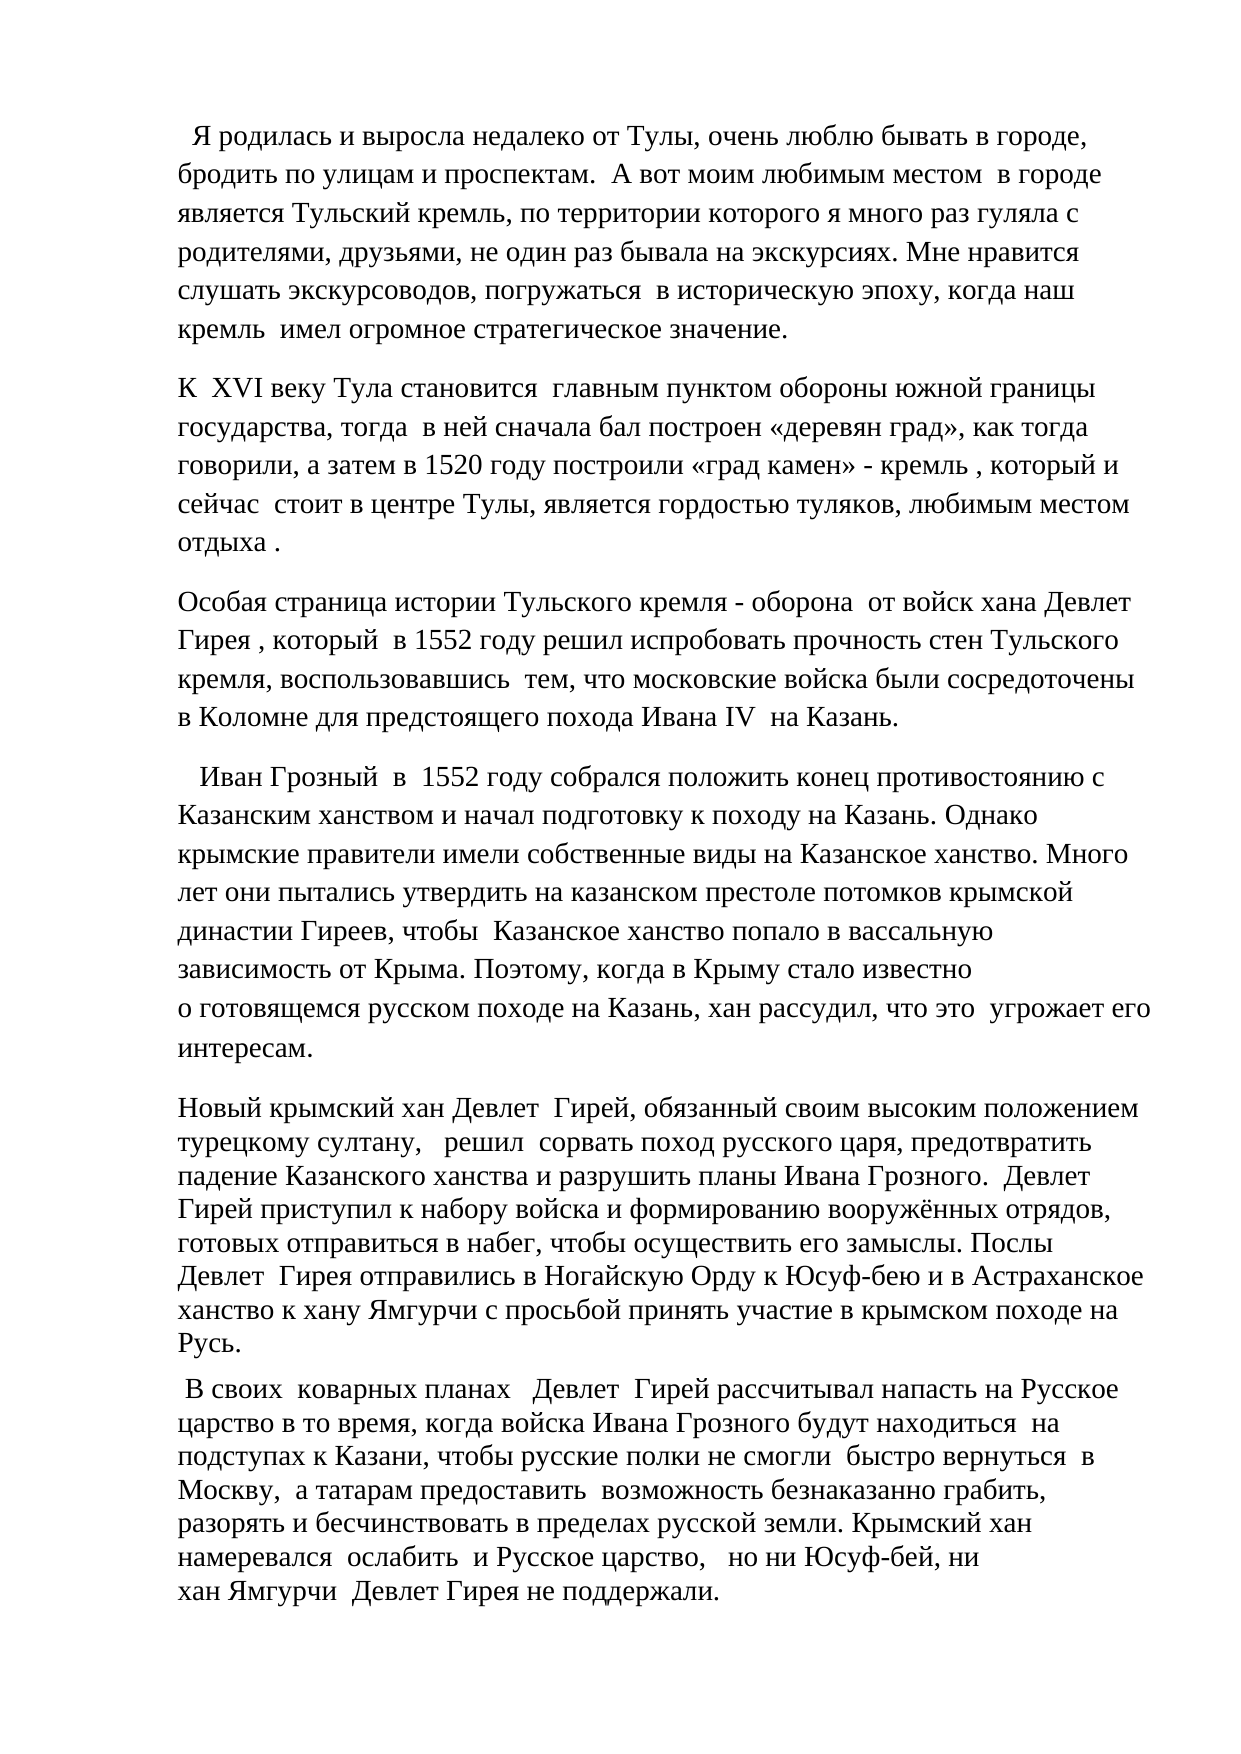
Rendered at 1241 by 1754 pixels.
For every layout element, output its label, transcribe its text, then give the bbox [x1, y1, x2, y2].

text Новый крымский хан Девлет Гирей, обязанный своим высоким положением турецкому султану, решил сорвать поход русского царя, предотвратить падение Казанского ханства и разрушить планы Ивана Грозного. Девлет Гирей приступил к набору войска и формированию вооружённых отрядов, готовых отправиться в набег, чтобы осуществить его замыслы. Послы Девлет Гирея отправились в Ногайскую Орду к Юсуф-бею и в Астраханское ханство к хану Ямгурчи с просьбой принять участие в крымском походе на Русь. [177, 1091, 1152, 1359]
text Я родилась и выросла недалеко от Тулы, очень люблю бывать в городе, бродить по улицам и проспектам. А вот моим любимым местом в городе является Тульский кремль, по территории которого я много раз гуляла с родителями, друзьями, не один раз бывала на экскурсиях. Мне нравится слушать экскурсоводов, погружаться в историческую эпоху, когда наш кремль имел огромное стратегическое значение. [177, 118, 1152, 344]
text Иван Грозный в 1552 году собрался положить конец противостоянию с Казанским ханством и начал подготовку к походу на Казань. Однако крымские правители имели собственные виды на Казанское ханство. Много лет они пытались утвердить на казанском престоле потомков крымской династии Гиреев, чтобы Казанское ханство попало в вассальную зависимость от Крыма. Поэтому, когда в Крыму стало известно о готовящемся русском походе на Казань, хан рассудил, что это угрожает его интересам. [177, 759, 1152, 1064]
text В своих коварных планах Девлет Гирей рассчитывал напасть на Русское царство в то время, когда войска Ивана Грозного будут находиться на подступах к Казани, чтобы русские полки не смогли быстро вернуться в Москву, а татарам предоставить возможность безнаказанно грабить, разорять и бесчинствовать в пределах русской земли. Крымский хан намеревался ослабить и Русское царство, но ни Юсуф-бей, ни хан Ямгурчи Девлет Гирея не поддержали. [177, 1371, 1152, 1606]
text Особая страница истории Тульского кремля - оборона от войск хана Девлет Гирея , который в 1552 году решил испробовать прочность стен Тульского кремля, воспользовавшись тем, что московские войска были сосредоточены в Коломне для предстоящего похода Ивана IV на Казань. [177, 584, 1152, 733]
text К XVI веку Тула становится главным пунктом обороны южной границы государства, тогда в ней сначала бал построен «деревян град», как тогда говорили, а затем в 1520 году построили «град камен» - кремль , который и сейчас стоит в центре Тулы, является гордостью туляков, любимым местом отдыха . [177, 370, 1152, 558]
